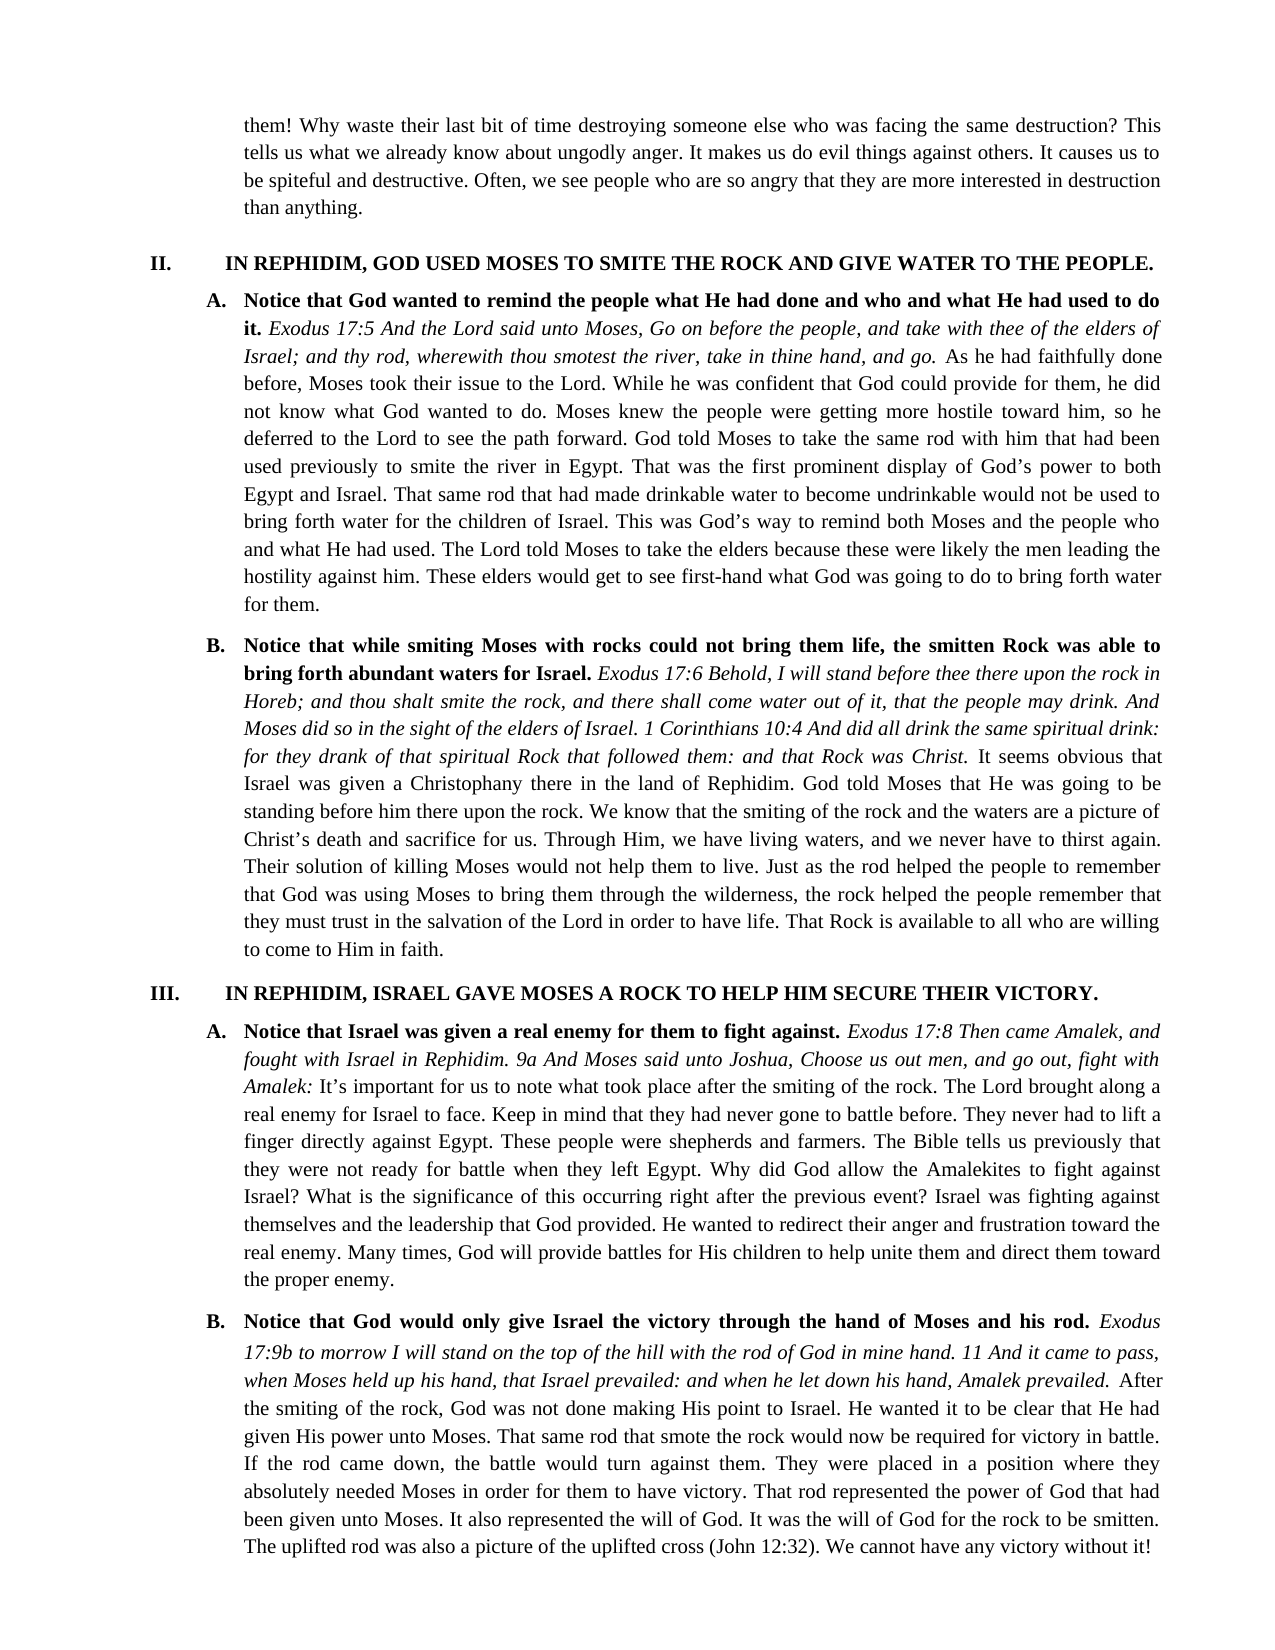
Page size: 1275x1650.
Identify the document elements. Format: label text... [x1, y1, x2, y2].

list IN REPHIDIM, ISRAEL GAVE MOSES A ROCK TO HELP HIM SECURE THEIR VICTORY. [150, 981, 1162, 1005]
list IN REPHIDIM, GOD USED MOSES TO SMITE THE ROCK AND GIVE WATER TO THE PEOPLE. [150, 251, 1162, 274]
list Notice that Israel was given a real enemy for them to fight against. Exodus 17:8 Then came Amalek, and fought with Israel in Rephidim. 9a And Moses said unto Joshua, Choose us out men, and go out, fight with Amalek: It’s important for us to note what took place after the smiting of the rock. The Lord brought along a real enemy for Israel to face. Keep in mind that they had never gone to battle before. They never had to lift a finger directly against Egypt. These people were shepherds and farmers. The Bible tells us previously that they were not ready for battle when they left Egypt. Why did God allow the Amalekites to fight against Israel? What is the significance of this occurring right after the previous event? Israel was fighting against themselves and the leadership that God provided. He wanted to redirect their anger and frustration toward the real enemy. Many times, God will provide battles for His children to help unite them and direct them toward the proper enemy. [206, 1019, 1162, 1291]
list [206, 112, 1162, 219]
list Notice that God wanted to remind the people what He had done and who and what He had used to do it. Exodus 17:5 And the Lord said unto Moses, Go on before the people, and take with thee of the elders of Israel; and thy rod, wherewith thou smotest the river, take in thine hand, and go. As he had faithfully done before, Moses took their issue to the Lord. While he was confident that God could provide for them, he did not know what God wanted to do. Moses knew the people were getting more hostile toward him, so he deferred to the Lord to see the path forward. God told Moses to take the same rod with him that had been used previously to smite the river in Egypt. That was the first prominent display of God’s power to both Egypt and Israel. That same rod that had made drinkable water to become undrinkable would not be used to bring forth water for the children of Israel. This was God’s way to remind both Moses and the people who and what He had used. The Lord told Moses to take the elders because these were likely the men leading the hostility against him. These elders would get to see first-hand what God was going to do to bring forth water for them. [206, 288, 1162, 616]
list Notice that God would only give Israel the victory through the hand of Moses and his rod. Exodus 17:9b to morrow I will stand on the top of the hill with the rod of God in mine hand. 11 And it came to pass, when Moses held up his hand, that Israel prevailed: and when he let down his hand, Amalek prevailed. After the smiting of the rock, God was not done making His point to Israel. He wanted it to be clear that He had given His power unto Moses. That same rod that smote the rock would now be required for victory in battle. If the rod came down, the battle would turn against them. They were placed in a position where they absolutely needed Moses in order for them to have victory. That rod represented the power of God that had been given unto Moses. It also represented the will of God. It was the will of God for the rock to be smitten. The uplifted rod was also a picture of the uplifted cross (John 12:32). We cannot have any victory without it! [206, 1309, 1162, 1558]
list Notice that while smiting Moses with rocks could not bring them life, the smitten Rock was able to bring forth abundant waters for Israel. Exodus 17:6 Behold, I will stand before thee there upon the rock in Horeb; and thou shalt smite the rock, and there shall come water out of it, that the people may drink. And Moses did so in the sight of the elders of Israel. 1 Corinthians 10:4 And did all drink the same spiritual drink: for they drank of that spiritual Rock that followed them: and that Rock was Christ. It seems obvious that Israel was given a Christophany there in the land of Rephidim. God told Moses that He was going to be standing before him there upon the rock. We know that the smiting of the rock and the waters are a picture of Christ’s death and sacrifice for us. Through Him, we have living waters, and we never have to thirst again. Their solution of killing Moses would not help them to live. Just as the rod helped the people to remember that God was using Moses to bring them through the wilderness, the rock helped the people remember that they must trust in the salvation of the Lord in order to have life. That Rock is available to all who are willing to come to Him in faith. [206, 633, 1162, 961]
